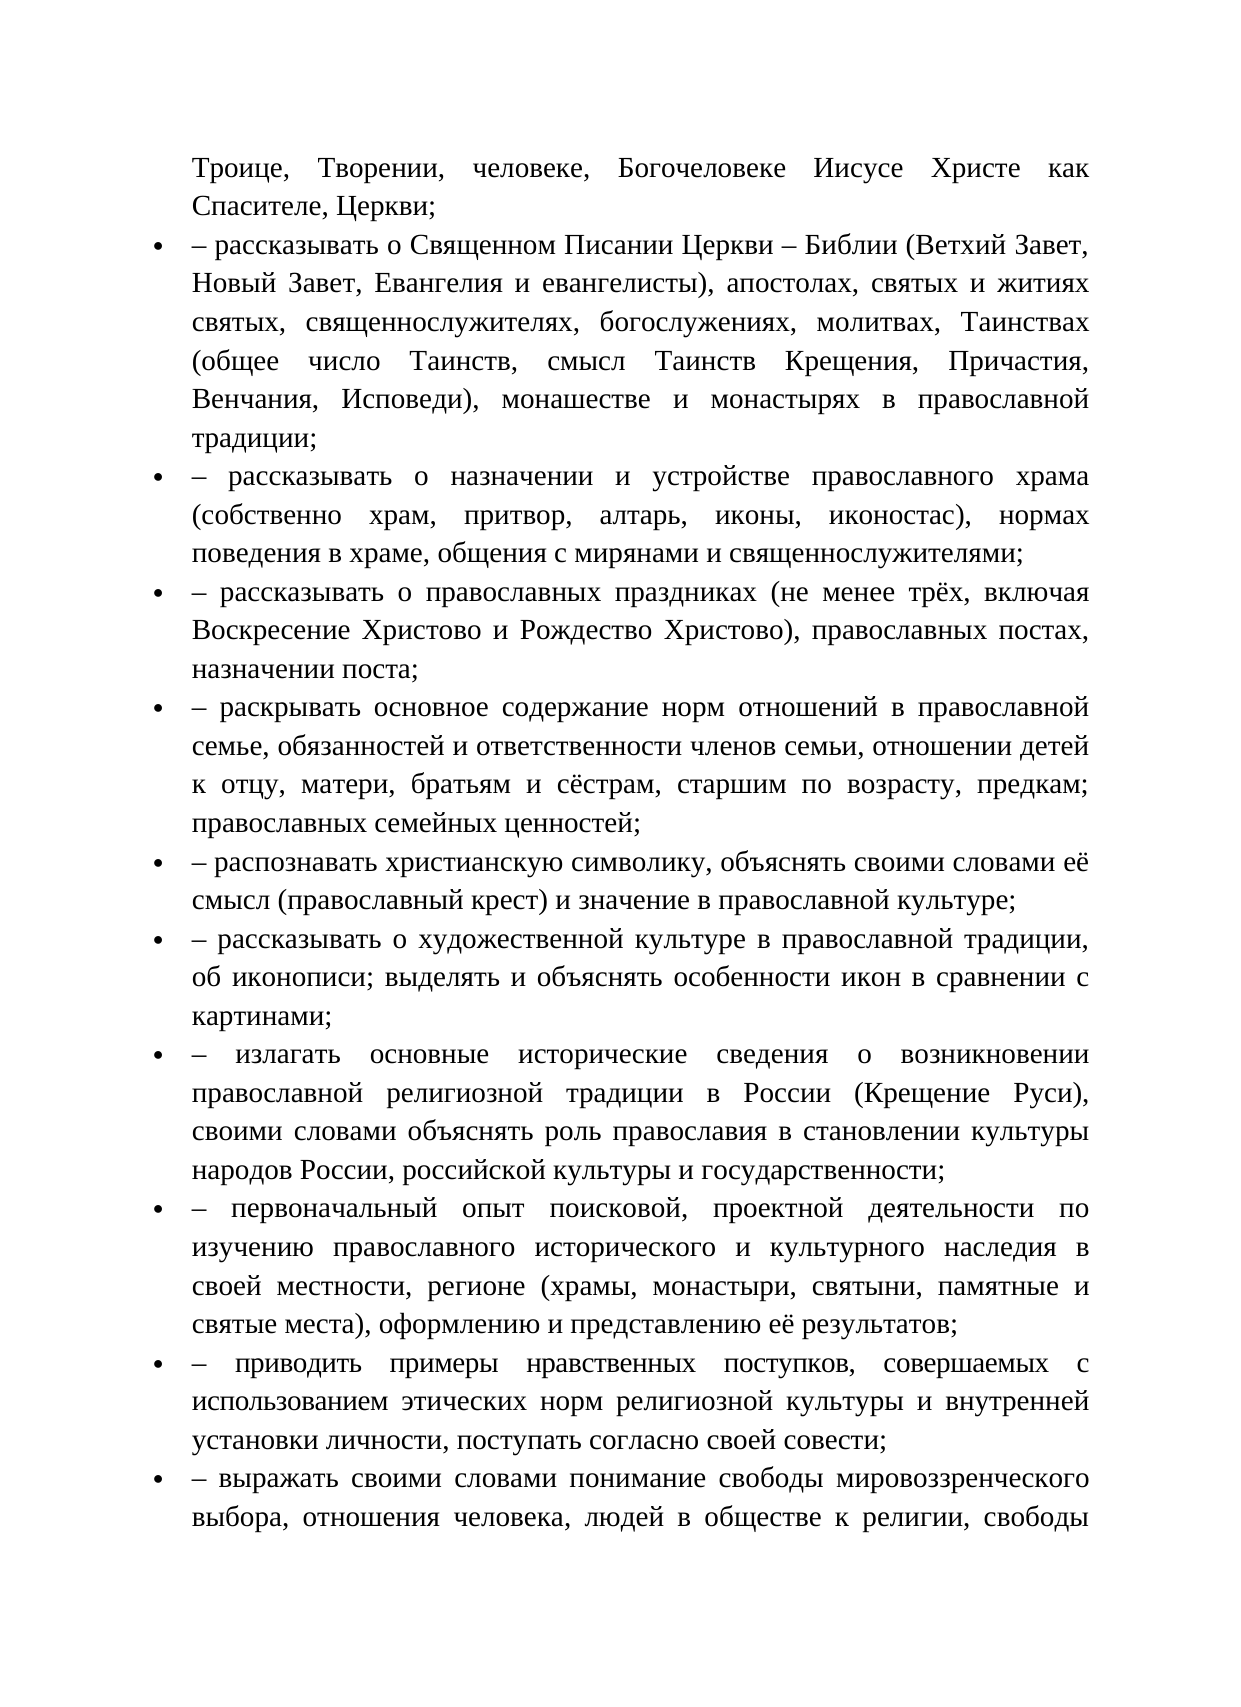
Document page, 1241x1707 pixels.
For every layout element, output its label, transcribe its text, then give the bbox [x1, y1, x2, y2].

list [154, 1460, 1090, 1532]
list – распознавать христианскую символику, объяснять своими словами её смысл (православный крест) и значение в православной культуре; [154, 844, 1090, 916]
list – рассказывать о художественной культуре в православной традиции, об иконописи; выделять и объяснять особенности икон в сравнении с картинами; [154, 921, 1090, 1031]
list – рассказывать о Священном Писании Церкви – Библии (Ветхий Завет, Новый Завет, Евангелия и евангелисты), апостолах, святых и житиях святых, священнослужителях, богослужениях, молитвах, Таинствах (общее число Таинств, смысл Таинств Крещения, Причастия, Венчания, Исповеди), монашестве и монастырях в православной традиции; [154, 227, 1090, 453]
list – первоначальный опыт поисковой, проектной деятельности по изучению православного исторического и культурного наследия в своей местности, регионе (храмы, монастыри, святыни, памятные и святые места), оформлению и представлению её результатов; [154, 1191, 1090, 1340]
list – рассказывать о православных праздниках (не менее трёх, включая Воскресение Христово и Рождество Христово), православных постах, назначении поста; [154, 574, 1090, 684]
list – приводить примеры нравственных поступков, совершаемых с использованием этических норм религиозной культуры и внутренней установки личности, поступать согласно своей совести; [154, 1345, 1090, 1455]
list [154, 150, 1090, 222]
list – раскрывать основное содержание норм отношений в православной семье, обязанностей и ответственности членов семьи, отношении детей к отцу, матери, братьям и сёстрам, старшим по возрасту, предкам; православных семейных ценностей; [154, 689, 1090, 839]
list – излагать основные исторические сведения о возникновении православной религиозной традиции в России (Крещение Руси), своими словами объяснять роль православия в становлении культуры народов России, российской культуры и государственности; [154, 1036, 1090, 1186]
list – рассказывать о назначении и устройстве православного храма (собственно храм, притвор, алтарь, иконы, иконостас), нормах поведения в храме, общения с мирянами и священнослужителями; [154, 458, 1090, 569]
